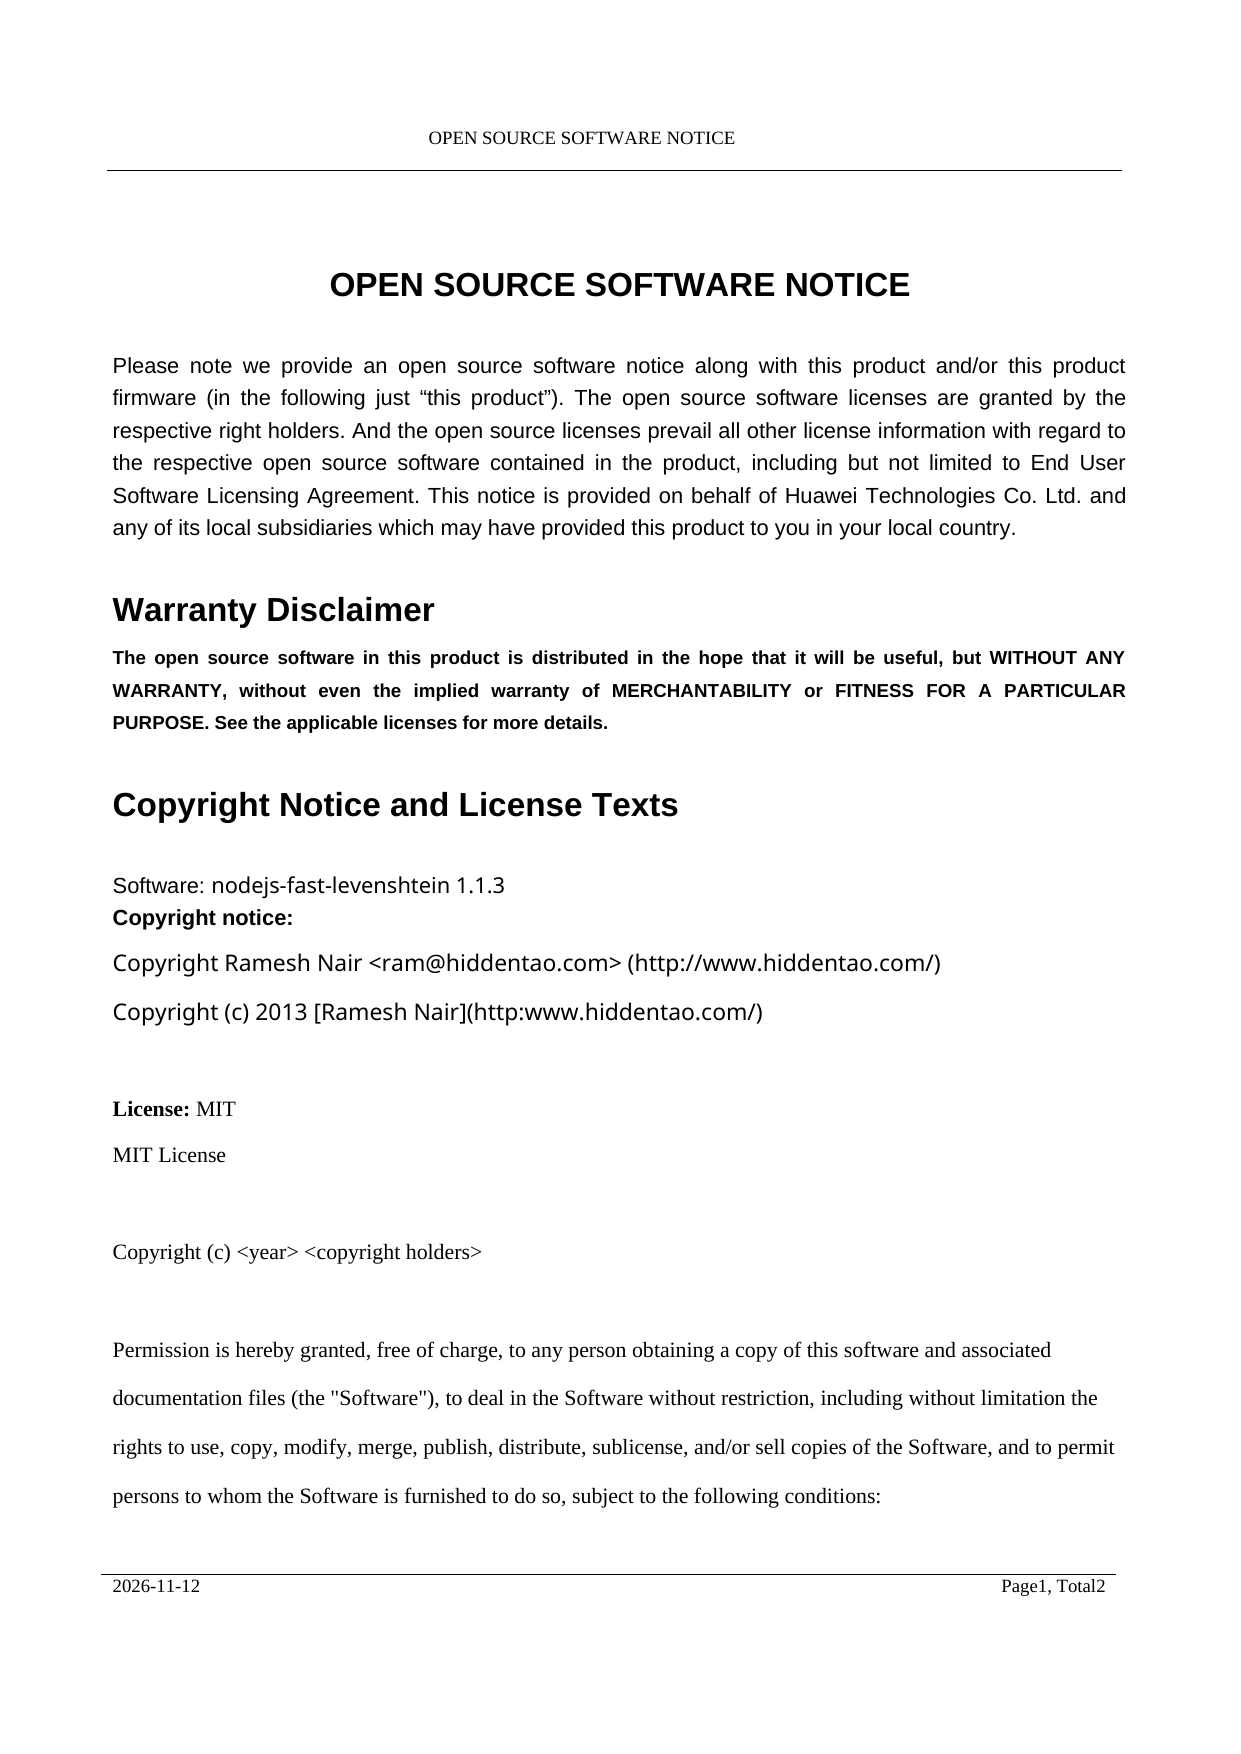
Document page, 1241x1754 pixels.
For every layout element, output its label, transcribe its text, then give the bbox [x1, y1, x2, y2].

text Copyright notice: [112, 901, 1128, 934]
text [112, 1138, 1128, 1512]
text Copyright Ramesh Nair <ram@hiddentao.com> (http://www.hiddentao.com/) Copyright (c) 2013 [Ramesh Nair](http:www.hiddentao.com/) [112, 947, 1128, 1077]
text Please note we provide an open source software notice along with this product and/or this product firmware (in the following just “this product”). The open source software licenses are granted by the respective right holders. And the open source licenses prevail all other license information with regard to the respective open source software contained in the product, including but not limited to End User Software Licensing Agreement. This notice is provided on behalf of Huawei Technologies Co. Ltd. and any of its local subsidiaries which may have provided this product to you in your local country. [112, 349, 1128, 544]
text Warranty Disclaimer [112, 576, 1128, 641]
text License: MIT [112, 1093, 1128, 1125]
text The open source software in this product is distributed in the hope that it will be useful, but WITHOUT ANY WARRANTY, without even the implied warranty of MERCHANTABILITY or FITNESS FOR A PARTICULAR PURPOSE. See the applicable licenses for more details. [112, 641, 1128, 739]
text Copyright Notice and License Texts [112, 771, 1128, 836]
text Software: nodejs-fast-levenshtein 1.1.3 [112, 869, 1128, 901]
text OPEN SOURCE SOFTWARE NOTICE [112, 251, 1128, 316]
